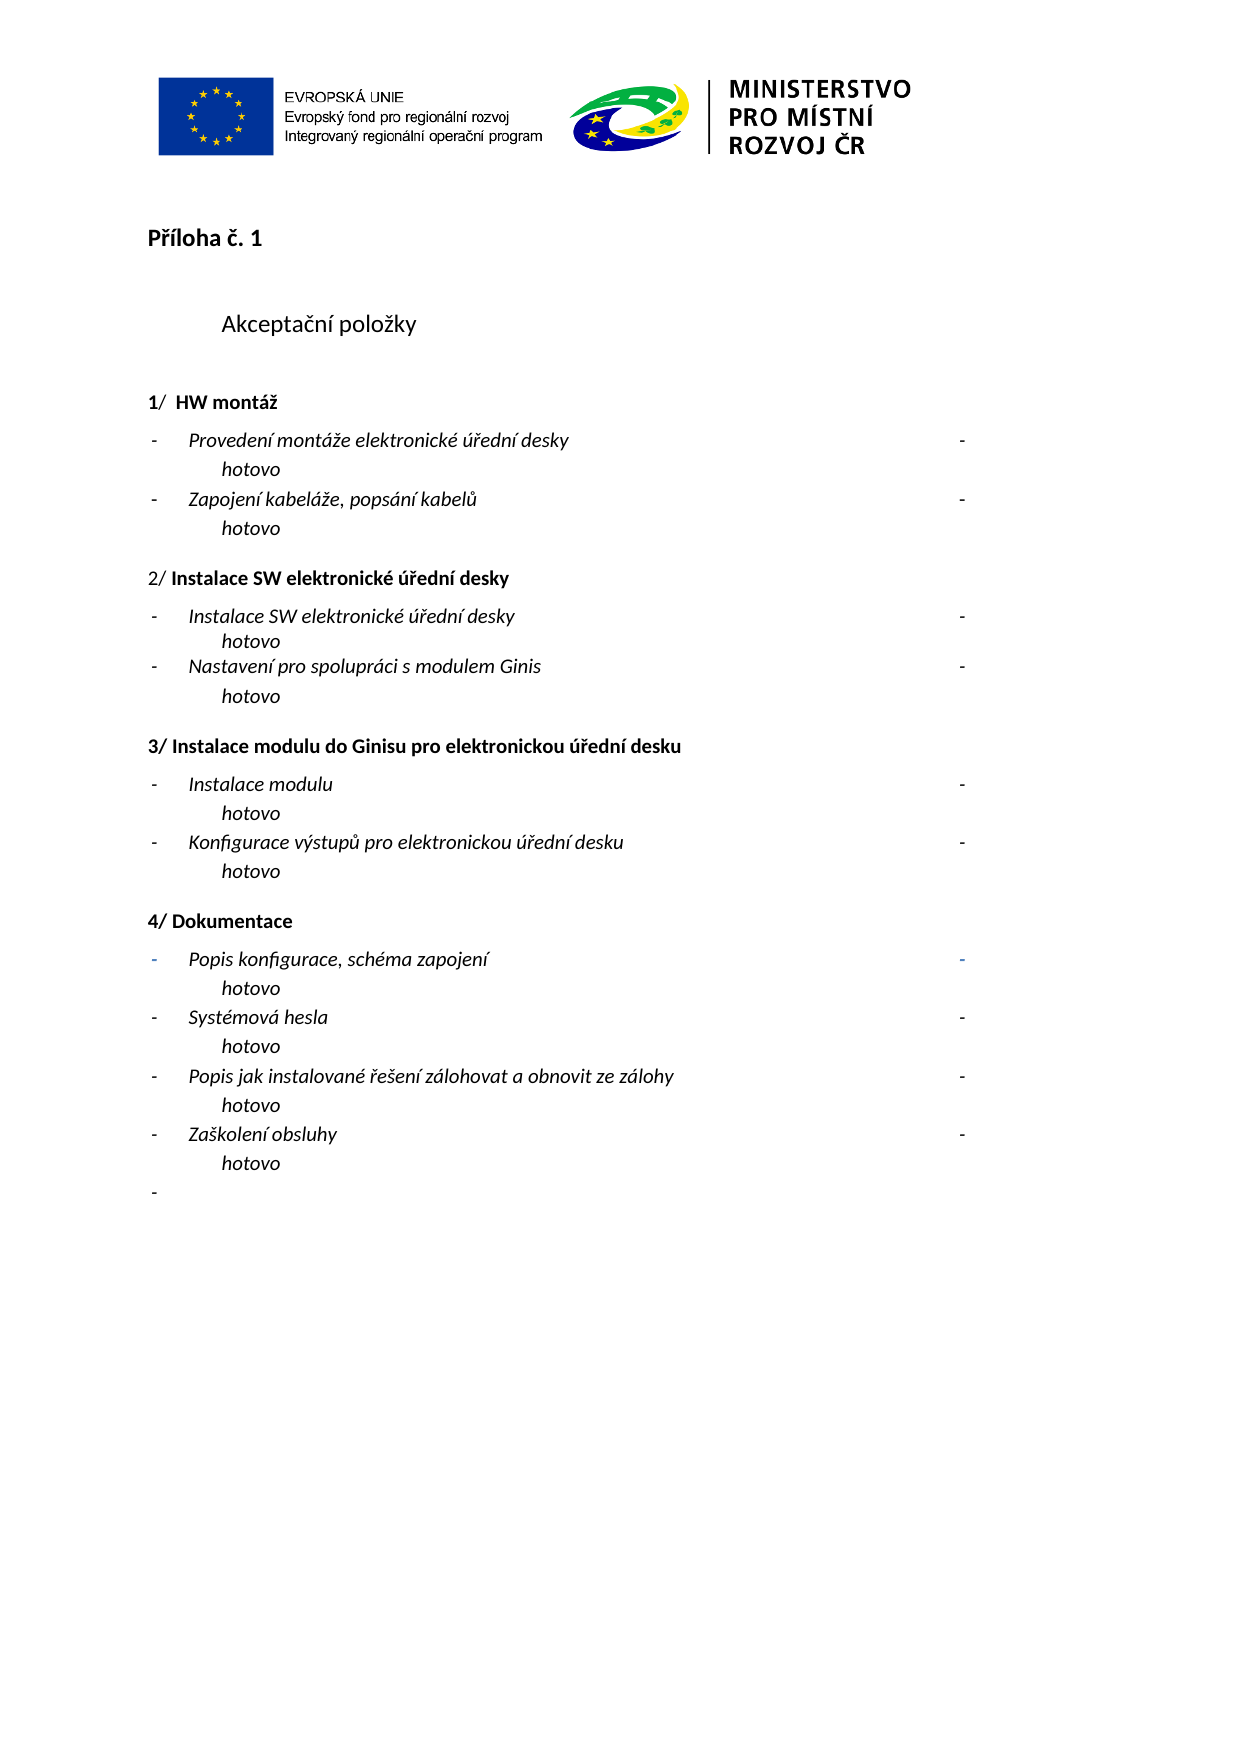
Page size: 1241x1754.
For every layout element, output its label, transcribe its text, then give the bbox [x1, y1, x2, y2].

list Popis jak instalované řešení zálohovat a obnovit ze zálohy - hotovo [151, 1063, 1093, 1117]
text Příloha č. 1 [148, 223, 1093, 253]
list Zaškolení obsluhy - hotovo [151, 1121, 1093, 1176]
list Popis konfigurace, schéma zapojení - hotovo [151, 946, 1093, 1001]
picture [155, 73, 938, 160]
list Instalace SW elektronické úřední desky - hotovo [151, 603, 1093, 654]
text 4/ Dokumentace [148, 908, 1093, 934]
text 3/ Instalace modulu do Ginisu pro elektronickou úřední desku [148, 733, 1093, 758]
text Akceptační položky [148, 309, 1093, 339]
list Systémová hesla - hotovo [151, 1004, 1093, 1059]
list Nastavení pro spolupráci s modulem Ginis - hotovo [151, 654, 1093, 708]
list Instalace modulu - hotovo [151, 771, 1093, 825]
text 1/ HW montáž [148, 389, 1093, 415]
list Konfigurace výstupů pro elektronickou úřední desku - hotovo [151, 829, 1093, 884]
list Zapojení kabeláže, popsání kabelů - hotovo [151, 486, 1093, 540]
list Provedení montáže elektronické úřední desky - hotovo [151, 427, 1093, 482]
text 2/ Instalace SW elektronické úřední desky [148, 565, 1093, 590]
